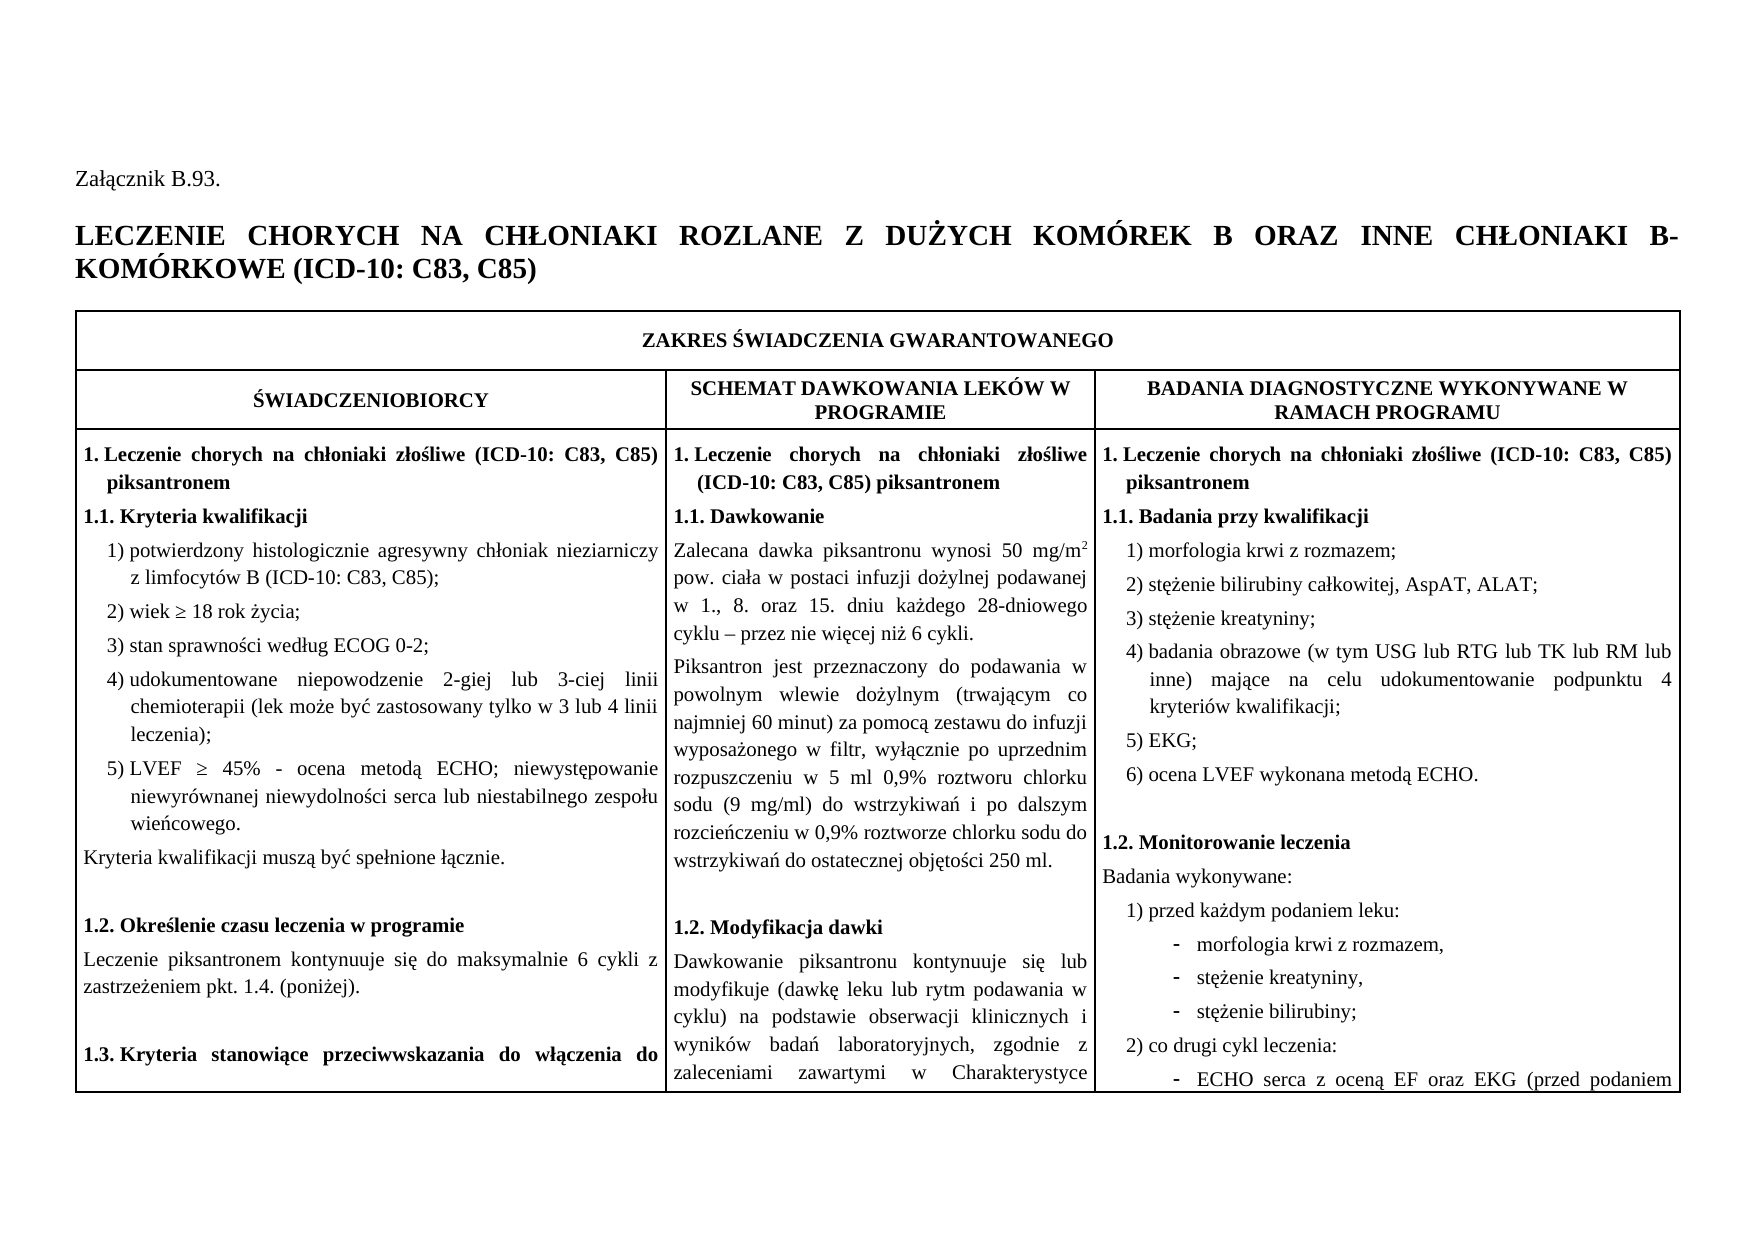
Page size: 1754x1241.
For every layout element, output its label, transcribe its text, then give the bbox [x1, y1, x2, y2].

table_cell ŚWIADCZENIOBIORCY [77, 371, 665, 428]
table_header ZAKRES ŚWIADCZENIA GWARANTOWANEGO [77, 312, 1679, 369]
table_cell SCHEMAT DAWKOWANIA LEKÓW W PROGRAMIE [667, 371, 1094, 428]
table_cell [77, 430, 665, 1091]
table_cell BADANIA DIAGNOSTYCZNE WYKONYWANE W RAMACH PROGRAMU [1096, 371, 1679, 428]
text LECZENIE CHORYCH NA CHŁONIAKI ROZLANE Z DUŻYCH KOMÓREK B ORAZ INNE CHŁONIAKI B-KOMÓRKOWE (ICD-10: C83, C85) [75, 218, 1679, 285]
text Załącznik B.93. [75, 165, 1679, 192]
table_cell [1096, 430, 1679, 1091]
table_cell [667, 430, 1094, 1091]
